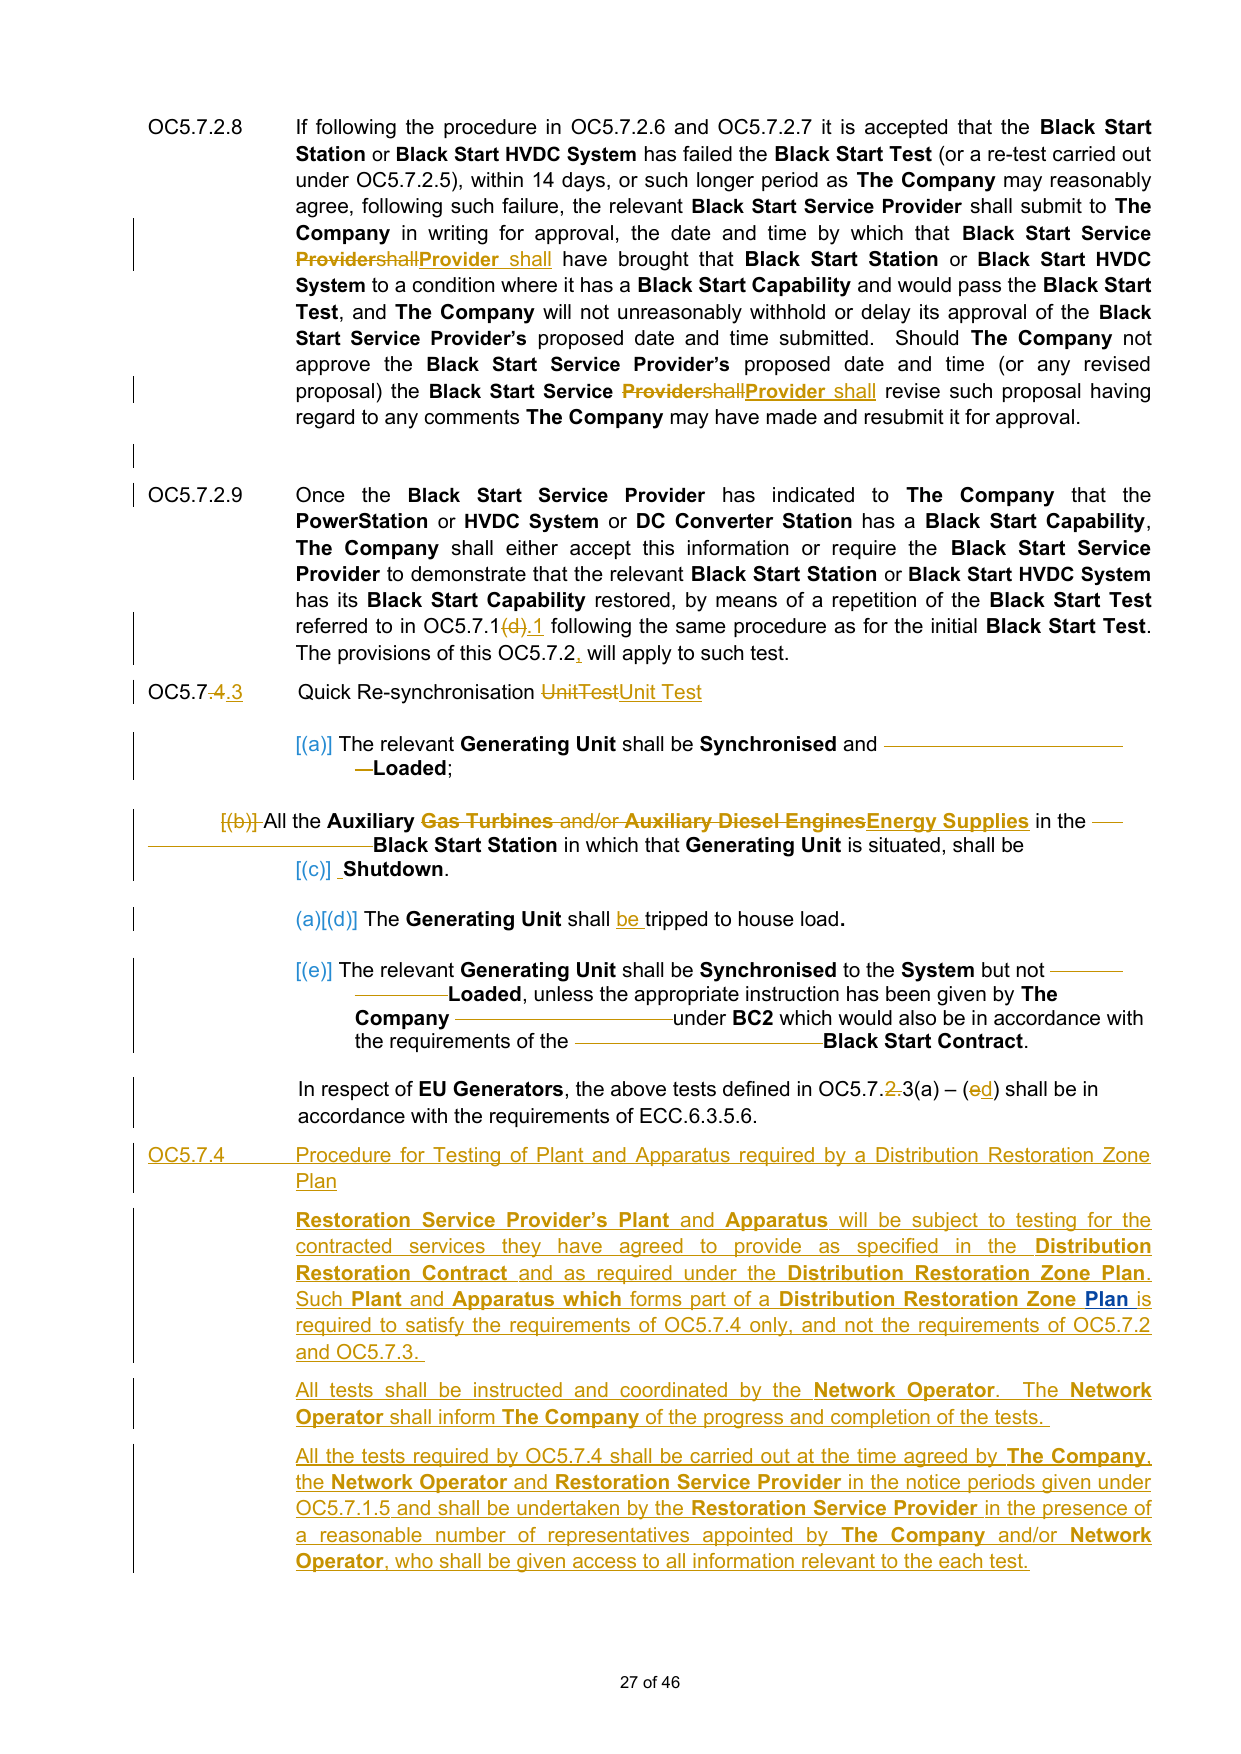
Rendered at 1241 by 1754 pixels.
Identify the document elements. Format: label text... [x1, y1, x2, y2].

list Shutdown. [295, 857, 1152, 881]
text In respect of EU Generators, the above tests defined in OC5.7.3(a) – () shall be in accordance with the requirements of ECC.6.3.5.6. [295, 1077, 1152, 1128]
list All the Auxiliary in the Black Start Station in which that Generating Unit is situated, shall be [148, 809, 1152, 857]
list OC5.7 Quick Re-synchronisation [148, 679, 1152, 703]
text OC5.7.2.9 Once the Black Start Service Provider has indicated to The Company that the PowerStation or HVDC System or DC Converter Station has a Black Start Capability, The Company shall either accept this information or require the Black Start Service Provider to demonstrate that the relevant Black Start Station or Black Start HVDC System has its Black Start Capability restored, by means of a repetition of the Black Start Test referred to in OC5.7.1 following the same procedure as for the initial Black Start Test. The provisions of this OC5.7.2 will apply to such test. [148, 483, 1152, 665]
list The relevant Generating Unit shall be Synchronised to the System but not Loaded, unless the appropriate instruction has been given by The Company under BC2 which would also be in accordance with the requirements of the Black Start Contract. [295, 957, 1152, 1053]
text OC5.7.2.8 If following the procedure in OC5.7.2.6 and OC5.7.2.7 it is accepted that the Black Start Station or Black Start HVDC System has failed the Black Start Test (or a re-test carried out under OC5.7.2.5), within 14 days, or such longer period as The Company may reasonably agree, following such failure, the relevant Black Start Service Provider shall submit to The Company in writing for approval, the date and time by which that Black Start Service have brought that Black Start Station or Black Start HVDC System to a condition where it has a Black Start Capability and would pass the Black Start Test, and The Company will not unreasonably withhold or delay its approval of the Black Start Service Provider’s proposed date and time submitted. Should The Company not approve the Black Start Service Provider’s proposed date and time (or any revised proposal) the Black Start Service revise such proposal having regard to any comments The Company may have made and resubmit it for approval. [148, 115, 1152, 429]
list The relevant Generating Unit shall be Synchronised and Loaded; [295, 732, 1152, 780]
list The Generating Unit shall tripped to house load. [295, 907, 1152, 931]
